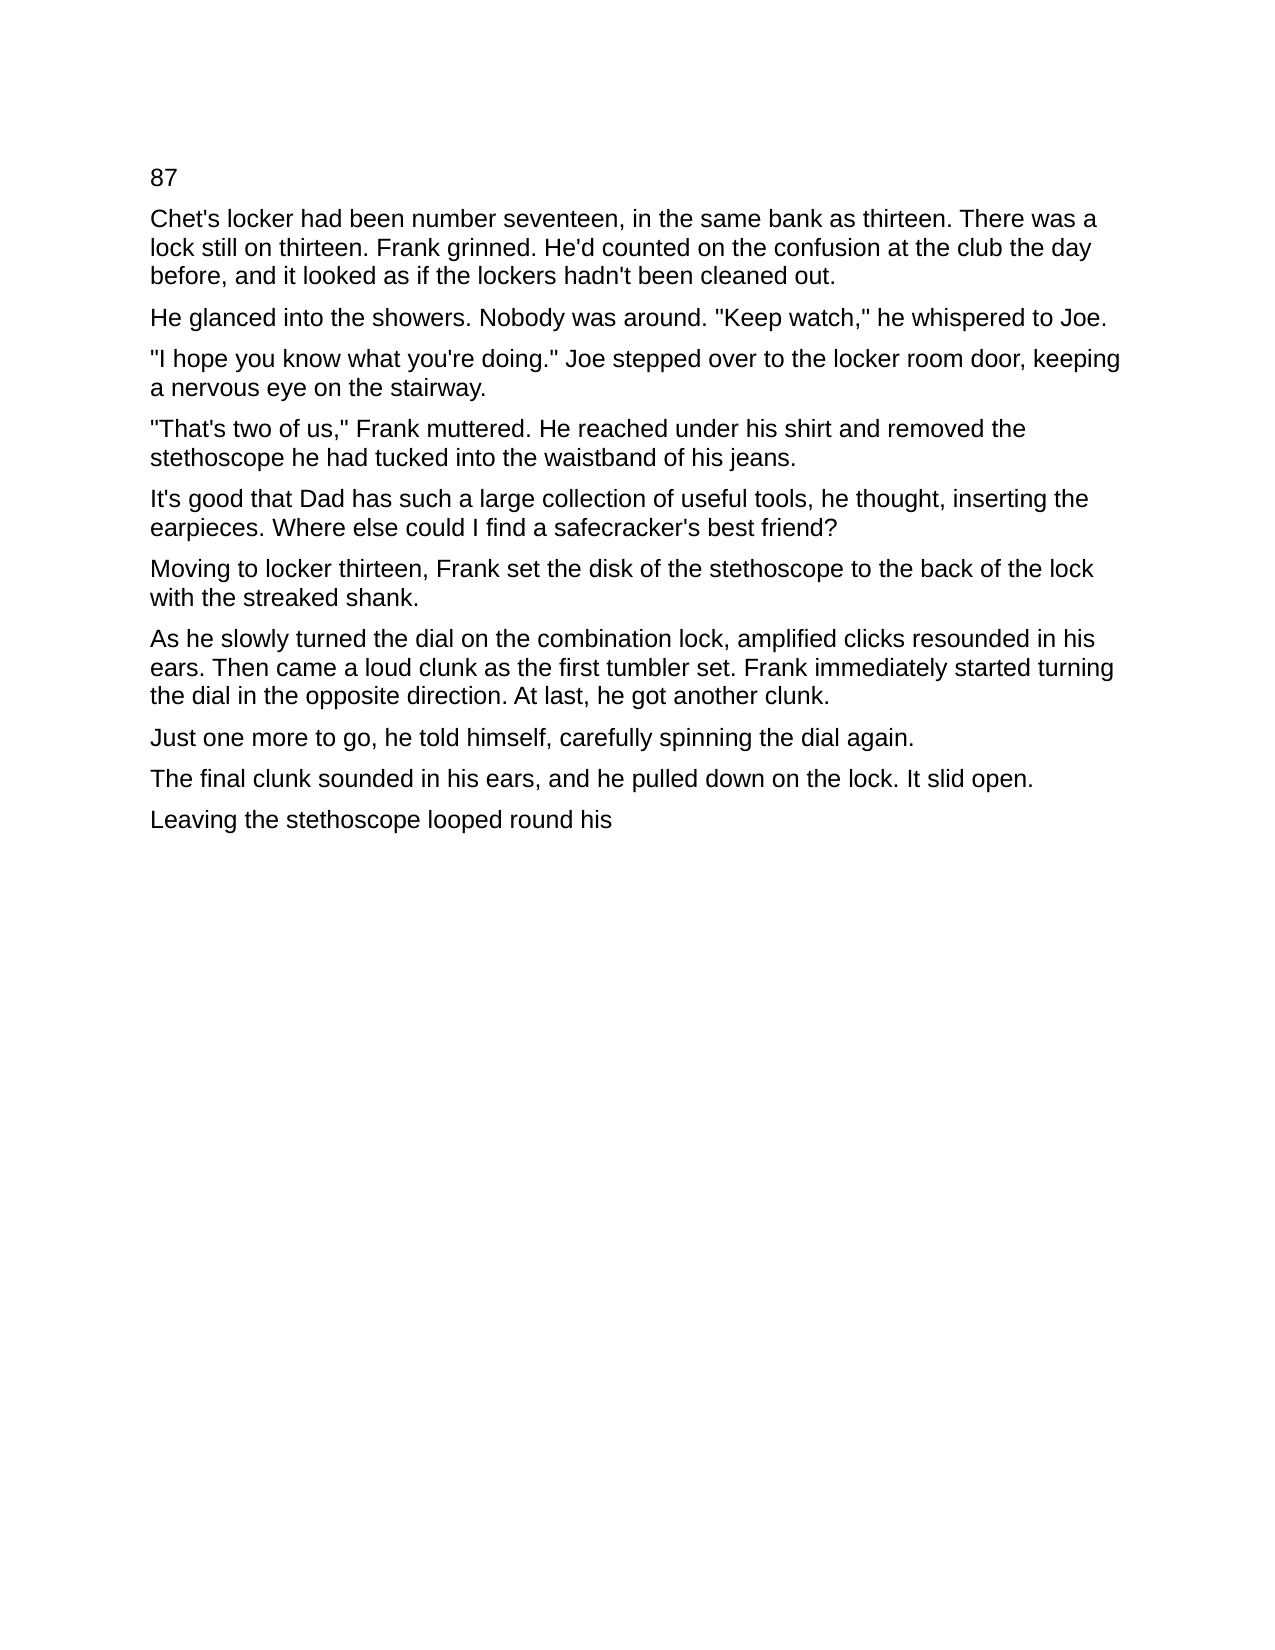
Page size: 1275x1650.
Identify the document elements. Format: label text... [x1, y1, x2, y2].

text Moving to locker thirteen, Frank set the disk of the stethoscope to the back of the lock with the streaked shank. [150, 554, 1125, 611]
text It's good that Dad has such a large collection of useful tools, he thought, inserting the earpieces. Where else could I find a safecracker's best friend? [150, 484, 1125, 541]
text Just one more to go, he told himself, carefully spinning the dial again. [150, 722, 1125, 751]
text As he slowly turned the dial on the combination lock, amplified clicks resounded in his ears. Then came a loud clunk as the first tumbler set. Frank immediately started turning the dial in the opposite direction. At last, he got another clunk. [150, 624, 1125, 710]
text He glanced into the showers. Nobody was around. "Keep watch," he whispered to Joe. [150, 302, 1125, 331]
text "That's two of us," Frank muttered. He reached under his shirt and removed the stethoscope he had tucked into the waistband of his jeans. [150, 414, 1125, 471]
text 87 [150, 162, 1125, 191]
text Chet's locker had been number seventeen, in the same bank as thirteen. There was a lock still on thirteen. Frank grinned. He'd counted on the confusion at the club the day before, and it looked as if the lockers hadn't been cleaned out. [150, 204, 1125, 290]
text "I hope you know what you're doing." Joe stepped over to the locker room door, keeping a nervous eye on the stairway. [150, 344, 1125, 401]
text Leaving the stethoscope looped round his [150, 805, 1125, 834]
text The final clunk sounded in his ears, and he pulled down on the lock. It slid open. [150, 764, 1125, 792]
